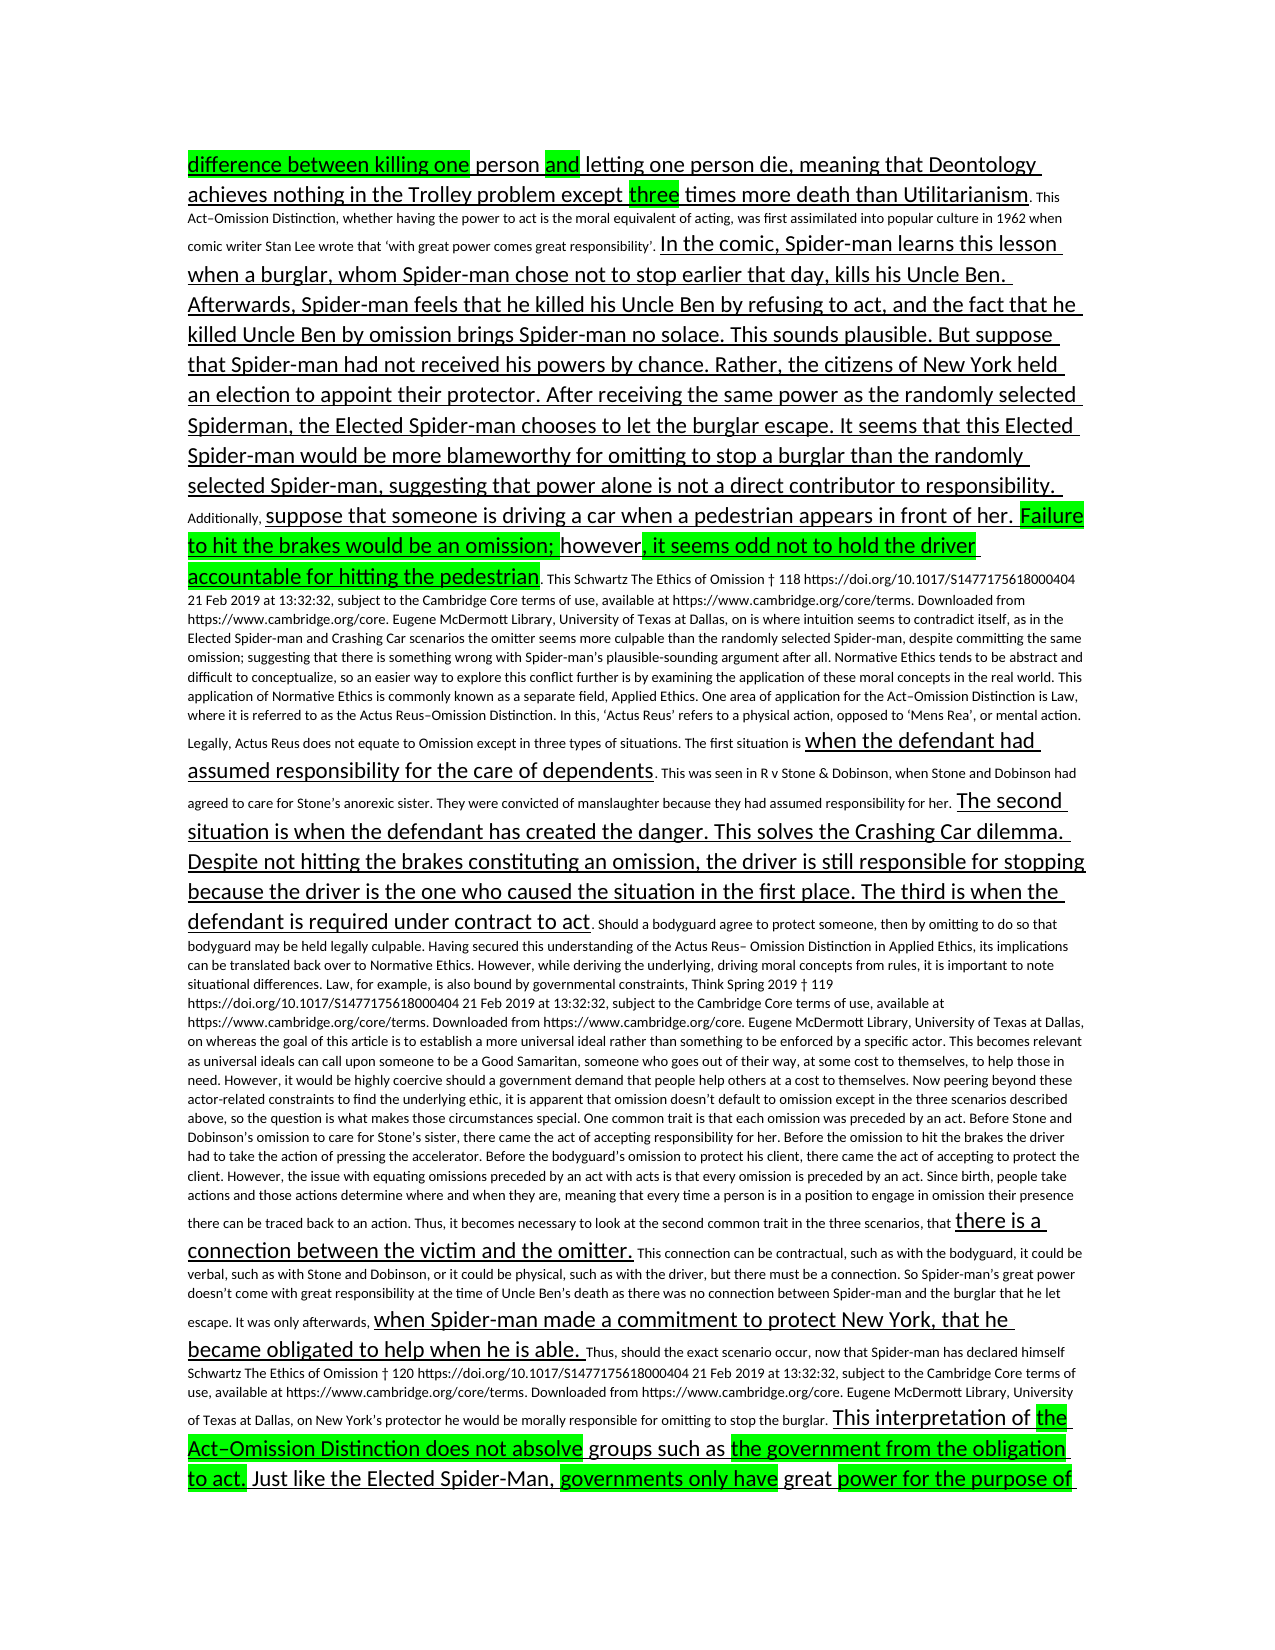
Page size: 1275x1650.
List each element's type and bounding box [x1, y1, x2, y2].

text [187, 150, 1087, 1492]
